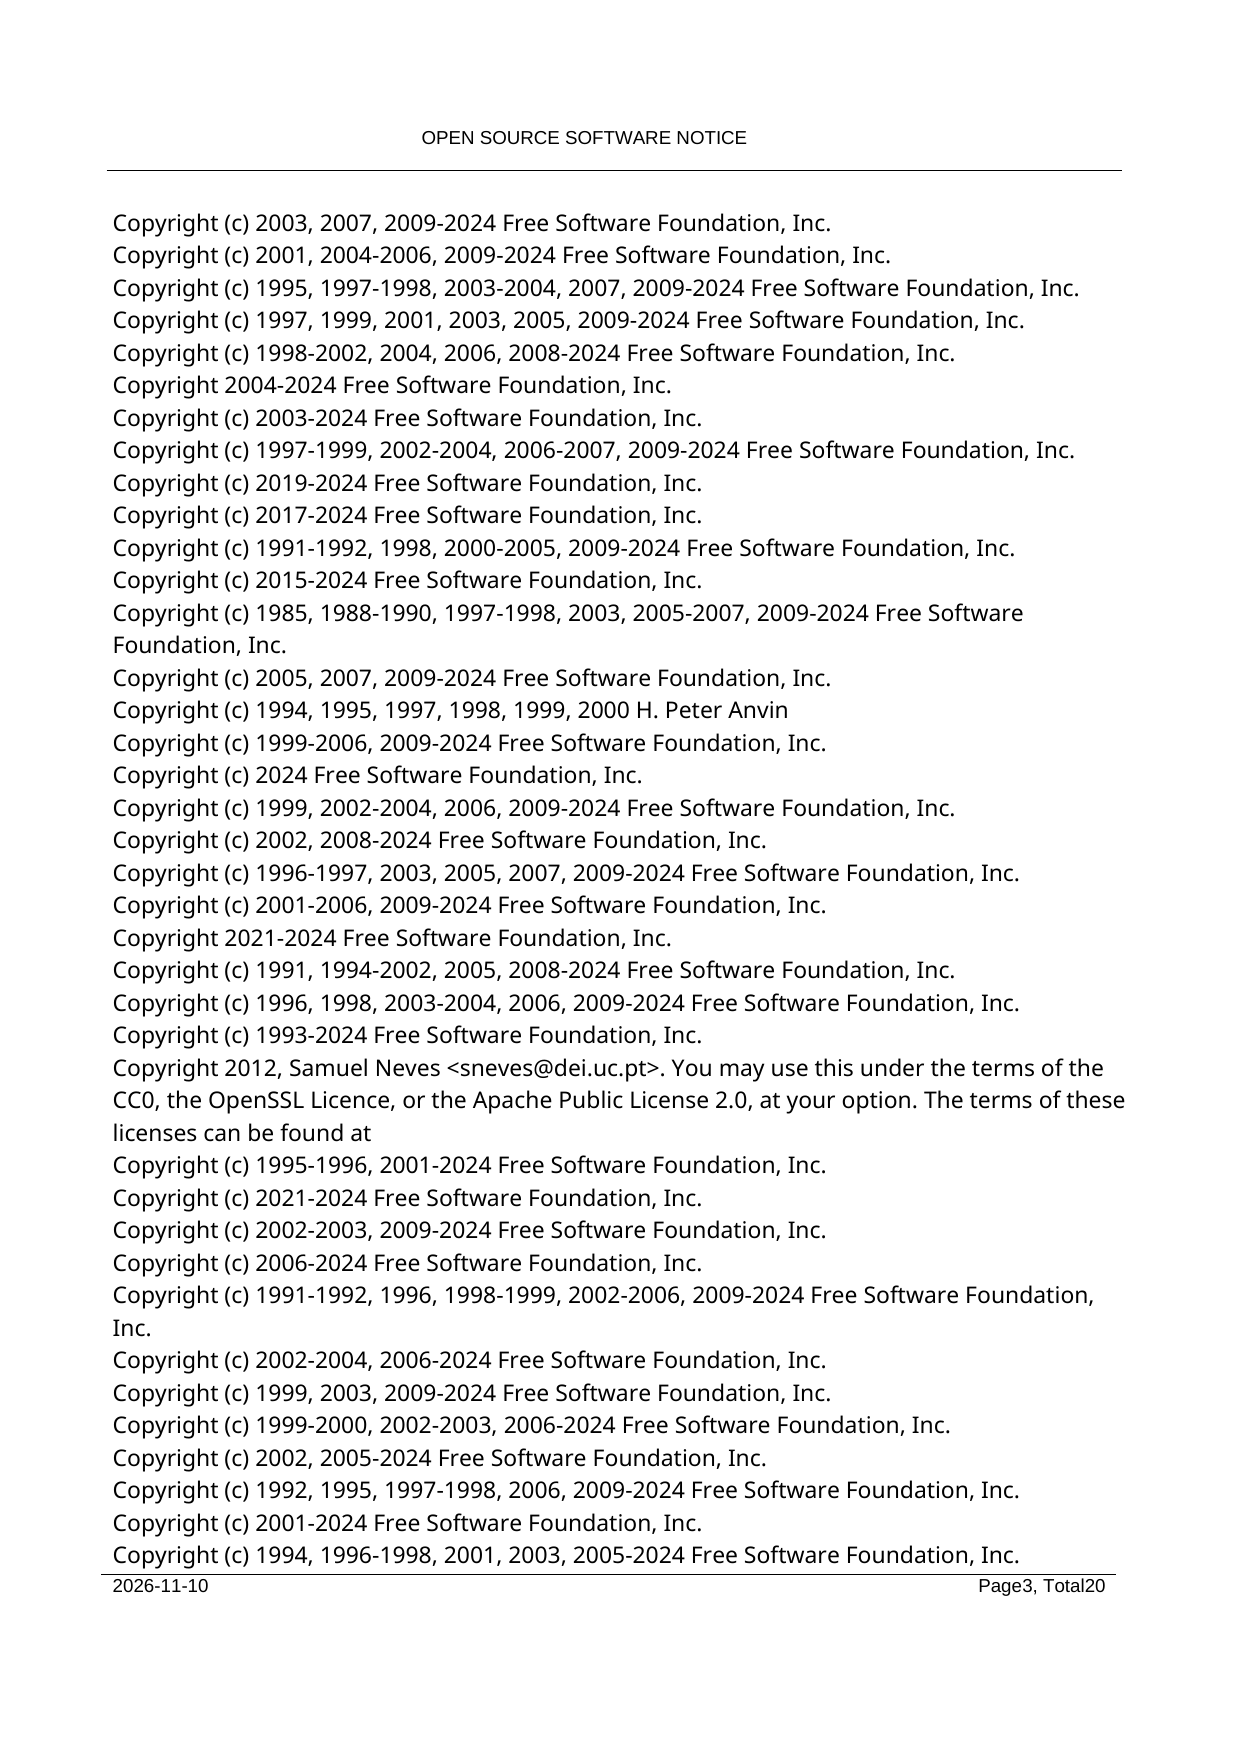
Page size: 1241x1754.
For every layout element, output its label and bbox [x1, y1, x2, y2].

text [112, 206, 1128, 1571]
